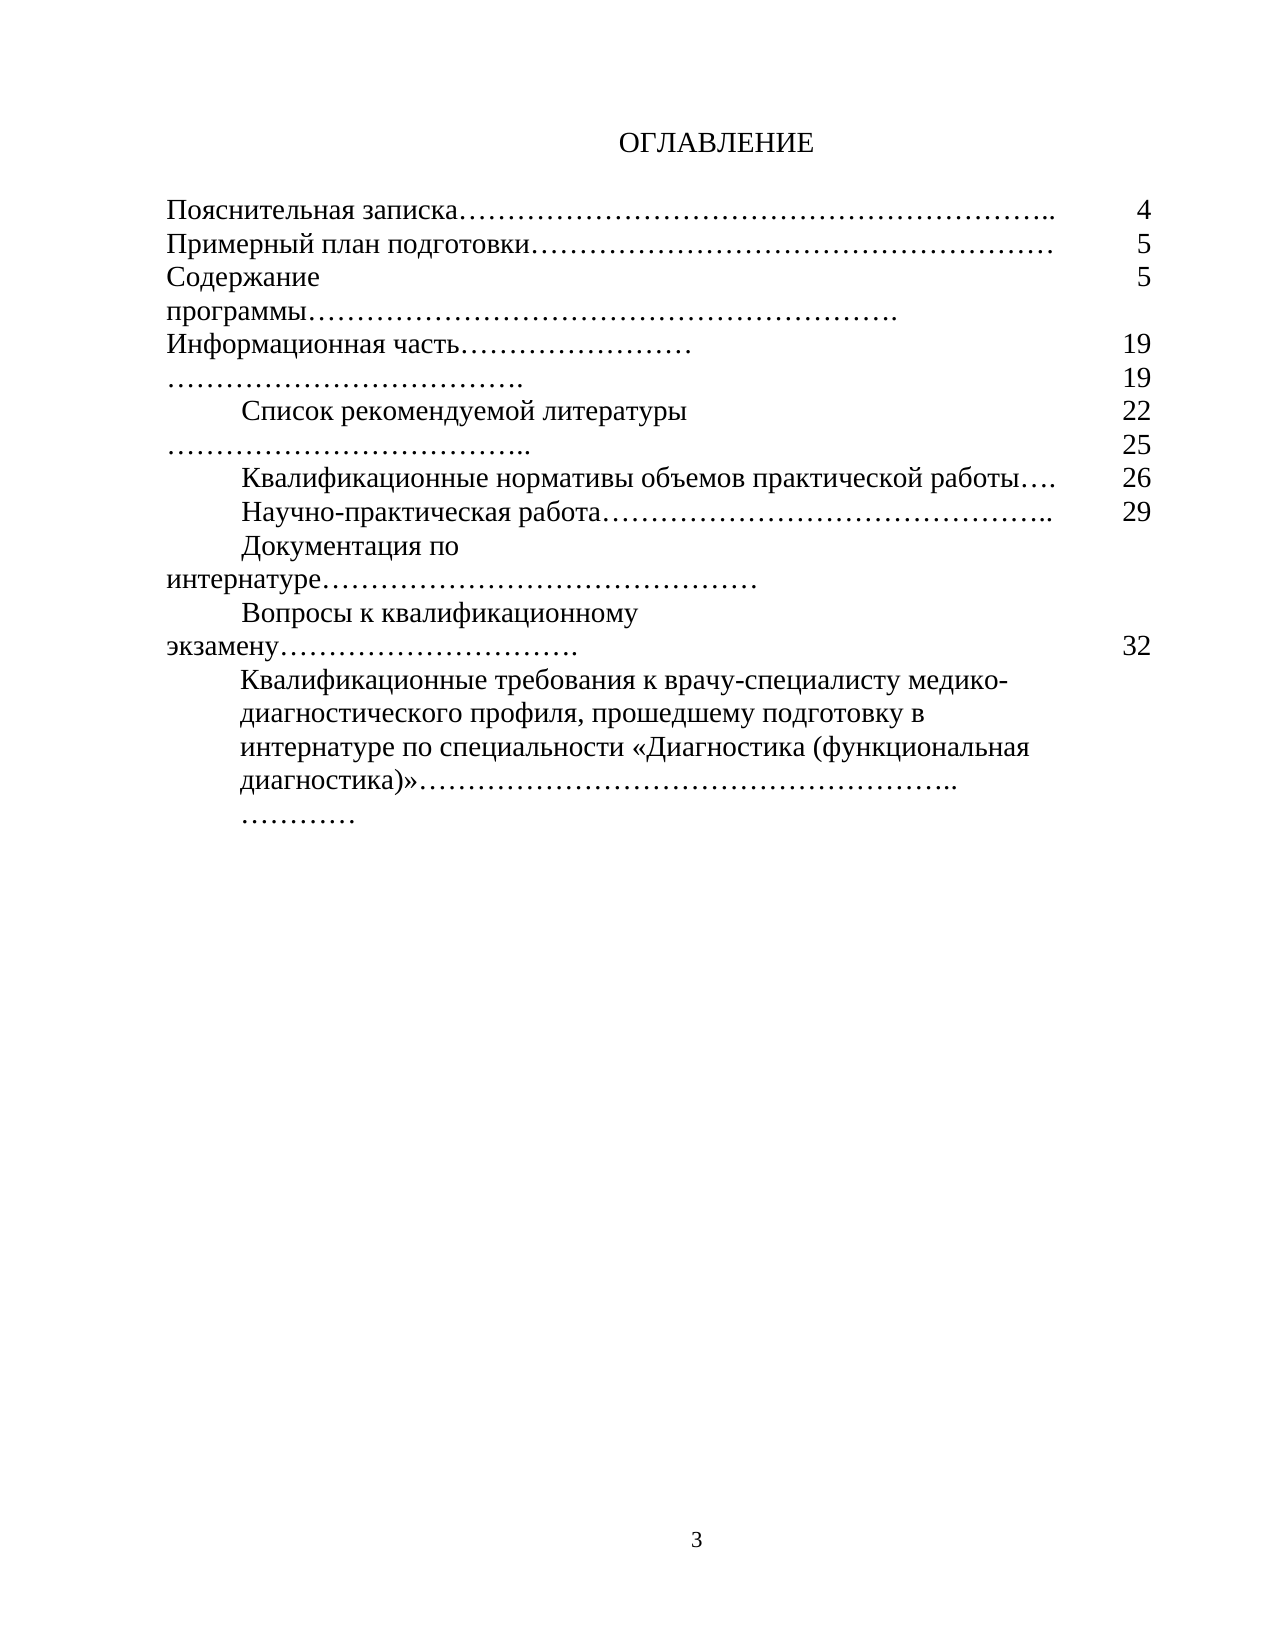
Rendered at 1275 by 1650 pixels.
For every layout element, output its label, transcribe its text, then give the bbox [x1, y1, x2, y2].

table_header 4 [1068, 192, 1162, 226]
table_header Пояснительная записка…………………………………………………….. [155, 192, 1068, 226]
table_cell Содержание программы……………………………………………………. [155, 259, 1068, 326]
table_cell 5 [1068, 226, 1162, 259]
table_cell 19 19 22 25 26 29 32 [1068, 326, 1162, 829]
table_cell Информационная часть…………………… ………………………………. Список рекомендуемой литературы ……………………………….. Квалификационные нормативы объемов практической работы…. Научно-практическая работа……………………………………….. Документация по интернатуре……………………………………… Вопросы к квалификационному экзамену…………………………. Квалификационные требования к врачу-специалисту медико-диагностического профиля, прошедшему подготовку в интернатуре по специальности «Диагностика (функциональная диагностика)»………………………………………………..………… [155, 326, 1068, 829]
table_cell Примерный план подготовки……………………………………………… [155, 226, 1068, 259]
table_cell 5 [1068, 259, 1162, 326]
text ОГЛАВЛЕНИЕ [177, 125, 1182, 158]
